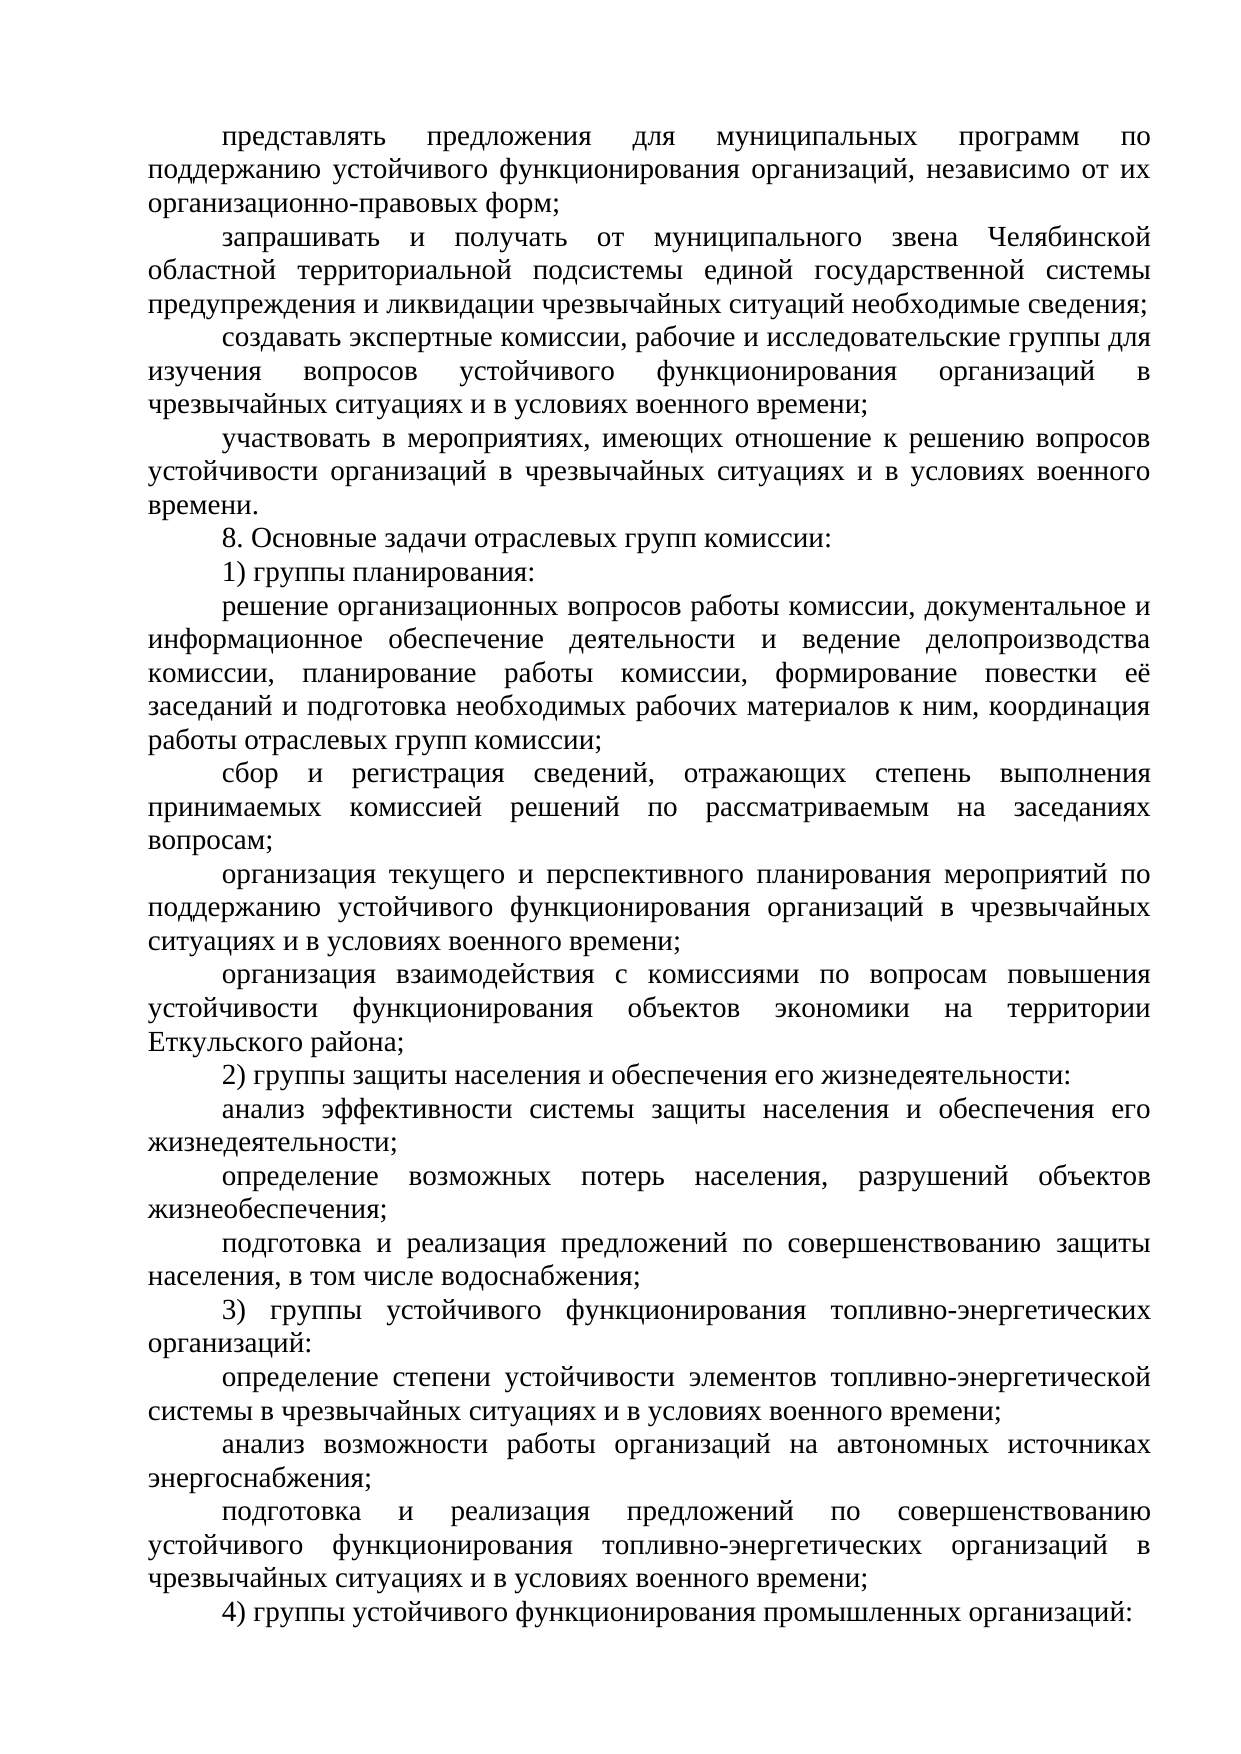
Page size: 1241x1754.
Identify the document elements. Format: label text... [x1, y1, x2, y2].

text анализ возможности работы организаций на автономных источниках энергоснабжения; [148, 1426, 1152, 1493]
text подготовка и реализация предложений по совершенствованию устойчивого функционирования топливно-энергетических организаций в чрезвычайных ситуациях и в условиях военного времени; [148, 1493, 1152, 1594]
text создавать экспертные комиссии, рабочие и исследовательские группы для изучения вопросов устойчивого функционирования организаций в чрезвычайных ситуациях и в условиях военного времени; [148, 319, 1152, 420]
text 3) группы устойчивого функционирования топливно-энергетических организаций: [148, 1292, 1152, 1359]
text 1) группы планирования: [148, 554, 1152, 588]
text определение степени устойчивости элементов топливно-энергетической системы в чрезвычайных ситуациях и в условиях военного времени; [148, 1359, 1152, 1426]
text определение возможных потерь населения, разрушений объектов жизнеобеспечения; [148, 1158, 1152, 1225]
text 4) группы устойчивого функционирования промышленных организаций: [148, 1594, 1152, 1627]
text 8. Основные задачи отраслевых групп комиссии: [148, 521, 1152, 554]
text подготовка и реализация предложений по совершенствованию защиты населения, в том числе водоснабжения; [148, 1225, 1152, 1292]
text 2) группы защиты населения и обеспечения его жизнедеятельности: [148, 1057, 1152, 1091]
text анализ эффективности системы защиты населения и обеспечения его жизнедеятельности; [148, 1091, 1152, 1158]
text участвовать в мероприятиях, имеющих отношение к решению вопросов устойчивости организаций в чрезвычайных ситуациях и в условиях военного времени. [148, 420, 1152, 521]
text сбор и регистрация сведений, отражающих степень выполнения принимаемых комиссией решений по рассматриваемым на заседаниях вопросам; [148, 755, 1152, 856]
text запрашивать и получать от муниципального звена Челябинской областной территориальной подсистемы единой государственной системы предупреждения и ликвидации чрезвычайных ситуаций необходимые сведения; [148, 219, 1152, 319]
text организация текущего и перспективного планирования мероприятий по поддержанию устойчивого функционирования организаций в чрезвычайных ситуациях и в условиях военного времени; [148, 856, 1152, 957]
text представлять предложения для муниципальных программ по поддержанию устойчивого функционирования организаций, независимо от их организационно-правовых форм; [148, 118, 1152, 219]
text организация взаимодействия с комиссиями по вопросам повышения устойчивости функционирования объектов экономики на территории Еткульского района; [148, 957, 1152, 1057]
text решение организационных вопросов работы комиссии, документальное и информационное обеспечение деятельности и ведение делопроизводства комиссии, планирование работы комиссии, формирование повестки её заседаний и подготовка необходимых рабочих материалов к ним, координация работы отраслевых групп комиссии; [148, 588, 1152, 755]
